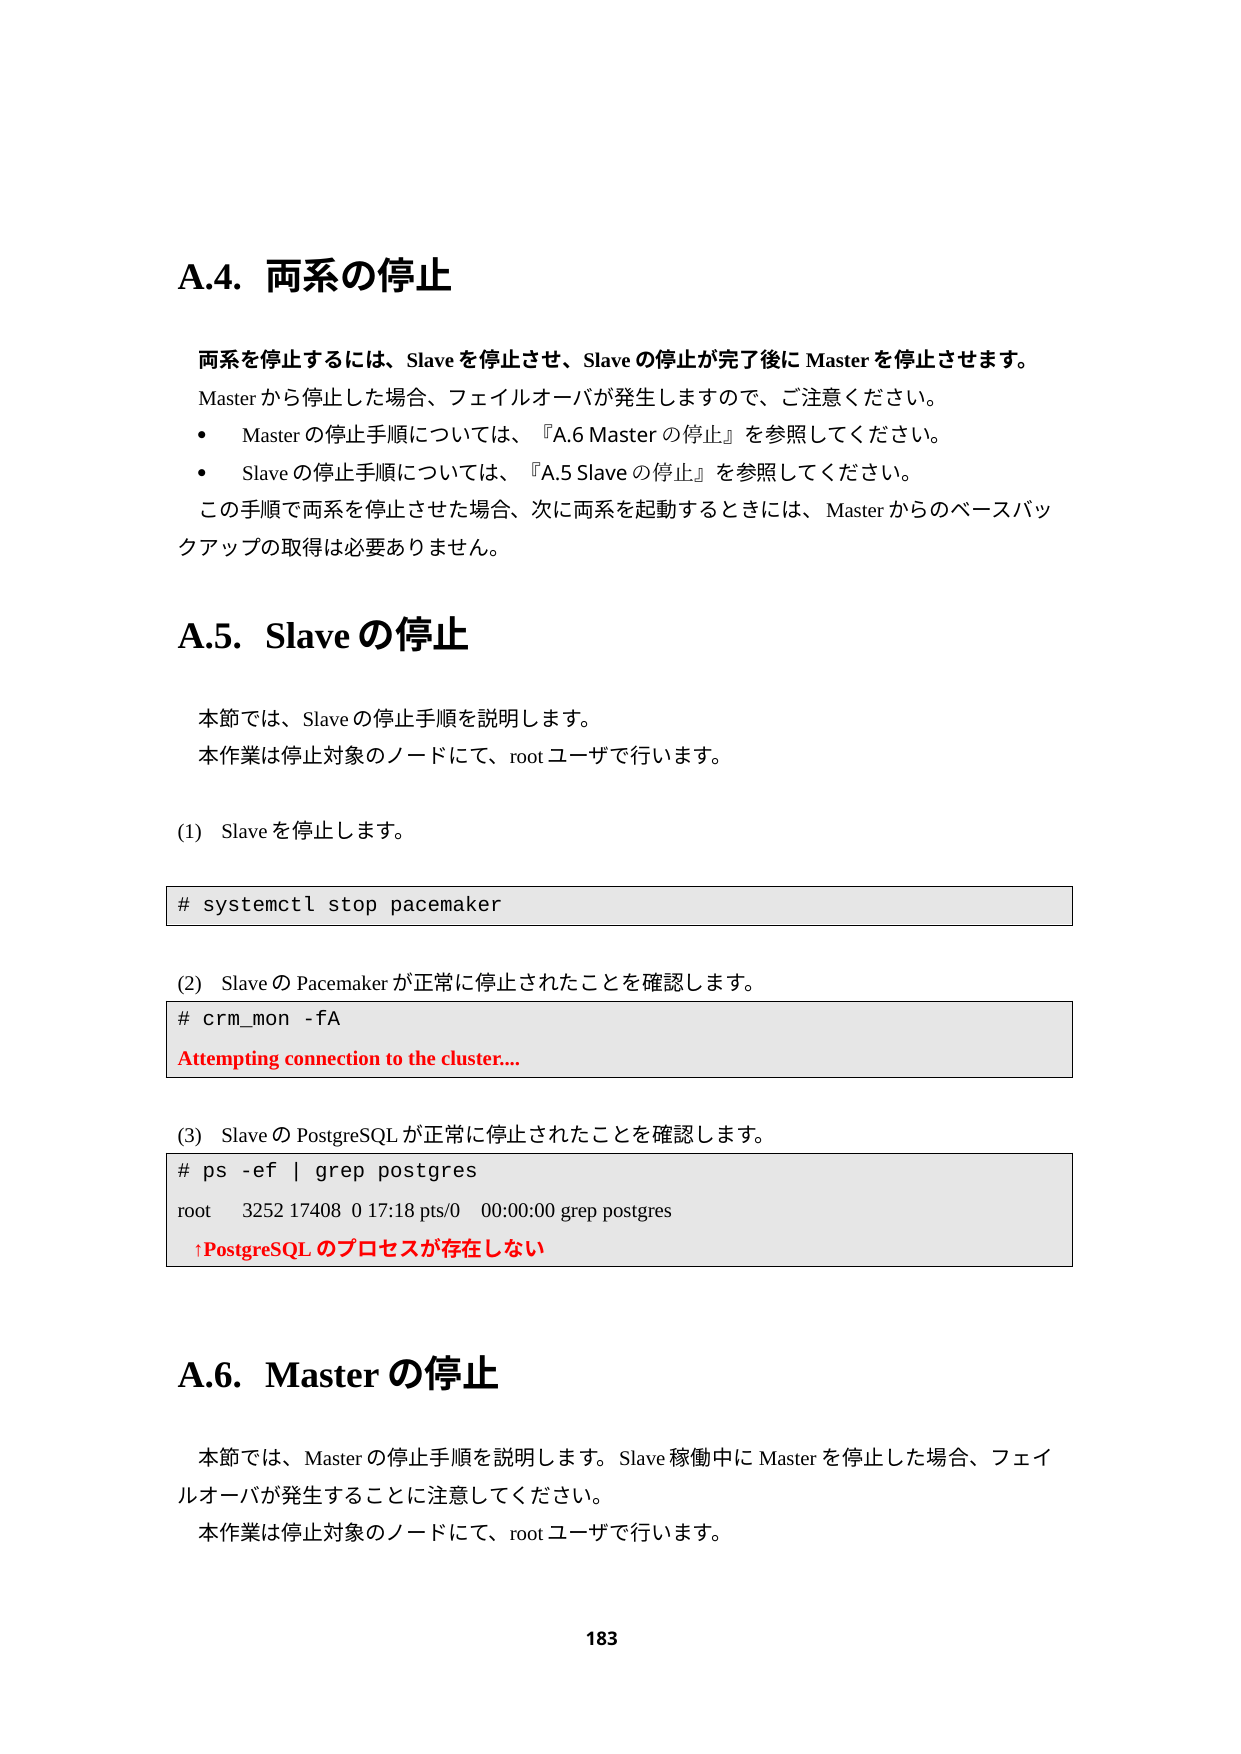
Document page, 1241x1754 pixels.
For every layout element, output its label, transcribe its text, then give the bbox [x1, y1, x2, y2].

text Masterから停止した場合、フェイルオーバが発生しますので、ご注意ください。 [177, 378, 1054, 415]
text 本作業は停止対象のノードにて、rootユーザで行います。 [177, 736, 1054, 773]
text 本節では、Masterの停止手順を説明します。Slave稼働中にMasterを停止した場合、フェイルオーバが発生することに注意してください。 [177, 1438, 1054, 1513]
text 両系の停止 [177, 236, 1063, 311]
text Slaveの停止 [177, 594, 1063, 669]
text 本作業は停止対象のノードにて、rootユーザで行います。 [177, 1513, 1054, 1551]
text 両系を停止するには、Slaveを停止させ、Slaveの停止が完了後にMasterを停止させます。 [177, 340, 1054, 378]
text この手順で両系を停止させた場合、次に両系を起動するときには、Masterからのベースバックアップの取得は必要ありません。 [177, 490, 1054, 565]
text 本節では、Slaveの停止手順を説明します。 [177, 698, 1054, 736]
list Masterの停止手順については、『A.6 Masterの停止』を参照してください。 [198, 415, 1054, 453]
table_header # systemctl stop pacemaker [167, 887, 1072, 924]
list Slaveの停止手順については、『A.5 Slaveの停止』を参照してください。 [198, 453, 1054, 490]
list SlaveのPostgreSQLが正常に停止されたことを確認します。 [177, 1115, 1054, 1153]
table_header # ps -ef | grep postgres root 3252 17408 0 17:18 pts/0 00:00:00 grep postgres ↑PostgreSQLのプロセスが存在しない [167, 1154, 1072, 1266]
text Masterの停止 [177, 1334, 1063, 1409]
table_header # crm_mon -fA Attempting connection to the cluster.... [167, 1002, 1072, 1077]
list Slaveを停止します。 [177, 811, 1054, 848]
list SlaveのPacemakerが正常に停止されたことを確認します。 [177, 963, 1054, 1001]
